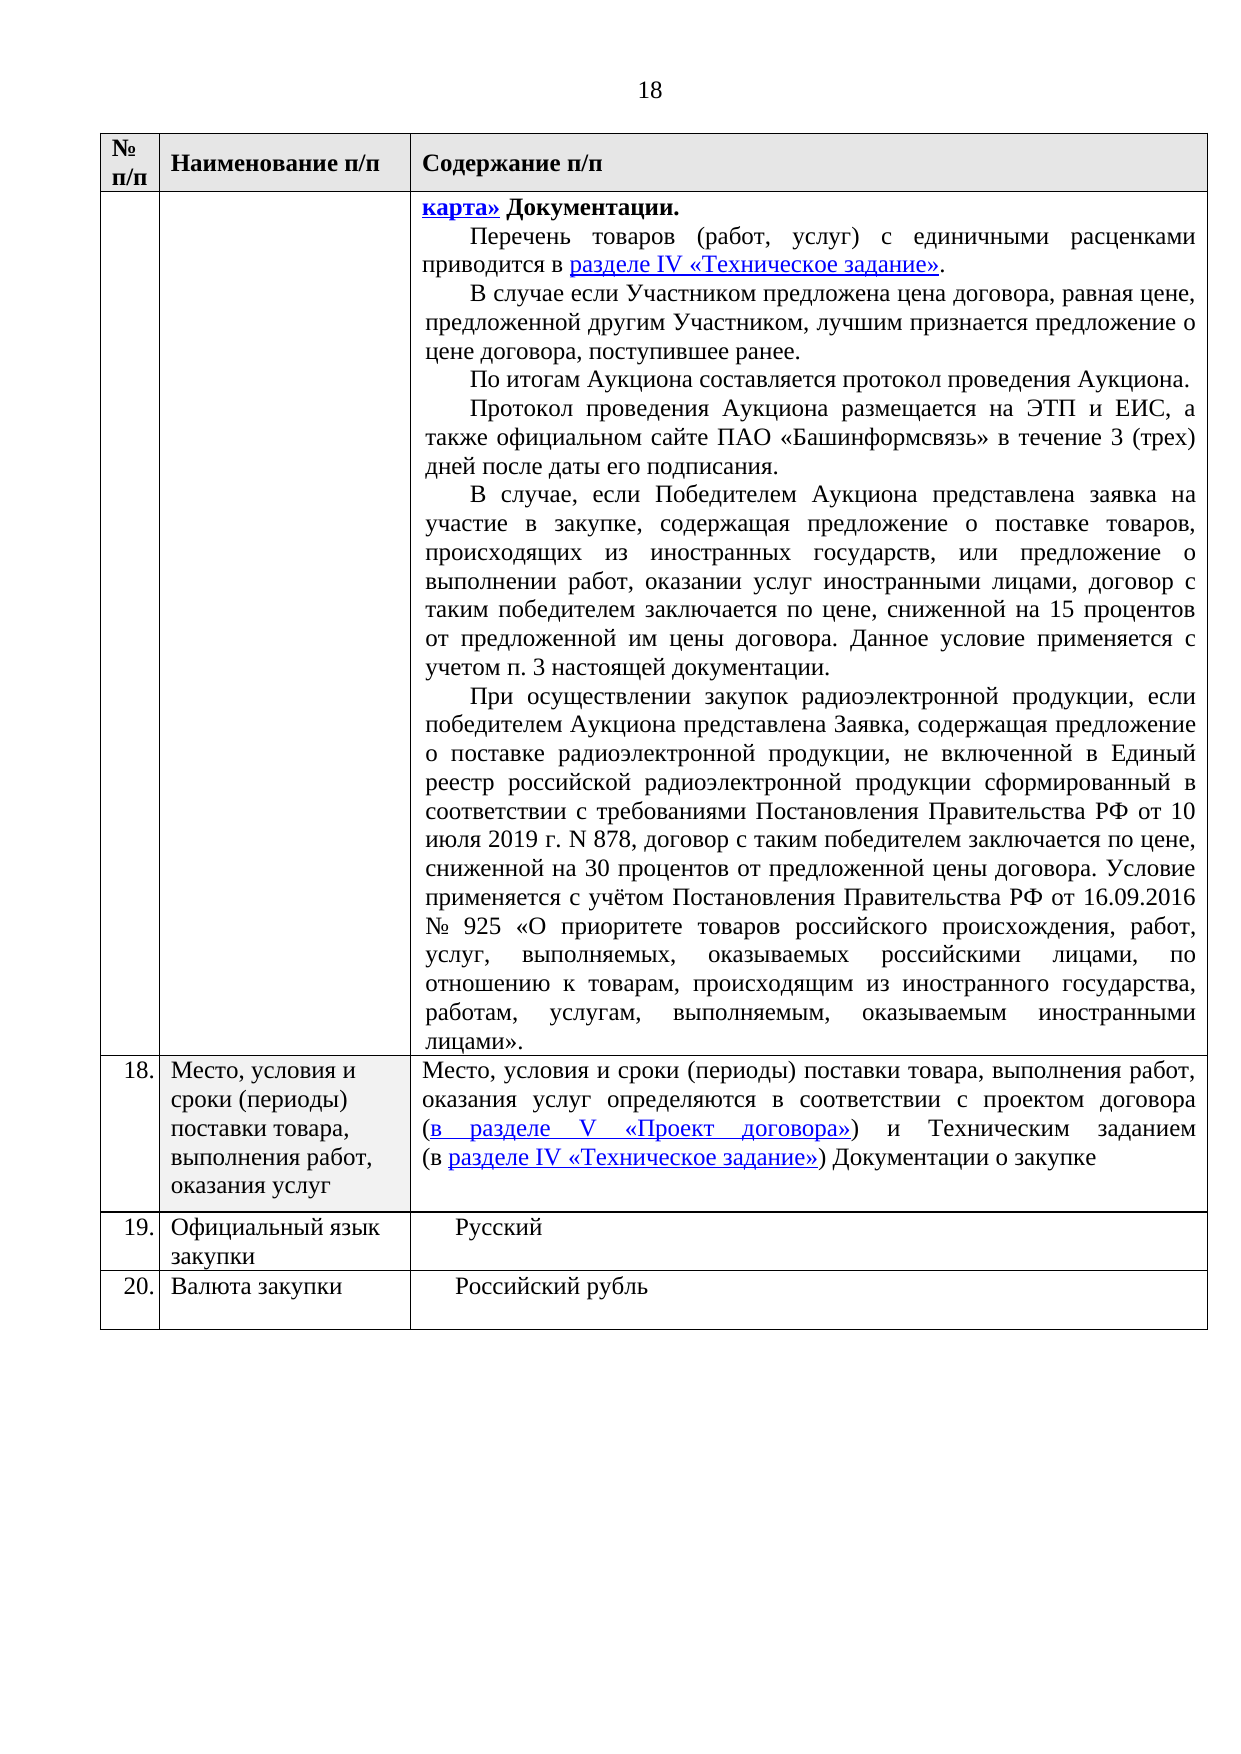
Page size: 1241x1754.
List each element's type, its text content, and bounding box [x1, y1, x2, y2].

table_cell [101, 192, 159, 1054]
table_cell [101, 1213, 159, 1270]
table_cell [411, 192, 1207, 1054]
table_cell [160, 192, 410, 1054]
table_header Содержание п/п [411, 134, 1207, 191]
table_cell [101, 1271, 159, 1328]
table_cell Место, условия и сроки (периоды) поставки товара, выполнения работ, оказания услуг определяются в соответствии с проектом договора (в разделе V «Проект договора») и Техническим заданием (в разделе IV «Техническое задание») Документации о закупке [411, 1056, 1207, 1211]
table_cell Российский рубль [411, 1271, 1207, 1328]
table_cell Официальный язык закупки [160, 1213, 410, 1270]
table_cell [101, 1056, 159, 1211]
table_header Наименование п/п [160, 134, 410, 191]
table_header № п/п [101, 134, 159, 191]
table_cell Русский [411, 1213, 1207, 1270]
table_cell Место, условия и сроки (периоды) поставки товара, выполнения работ, оказания услуг [160, 1056, 410, 1211]
table_cell Валюта закупки [160, 1271, 410, 1328]
